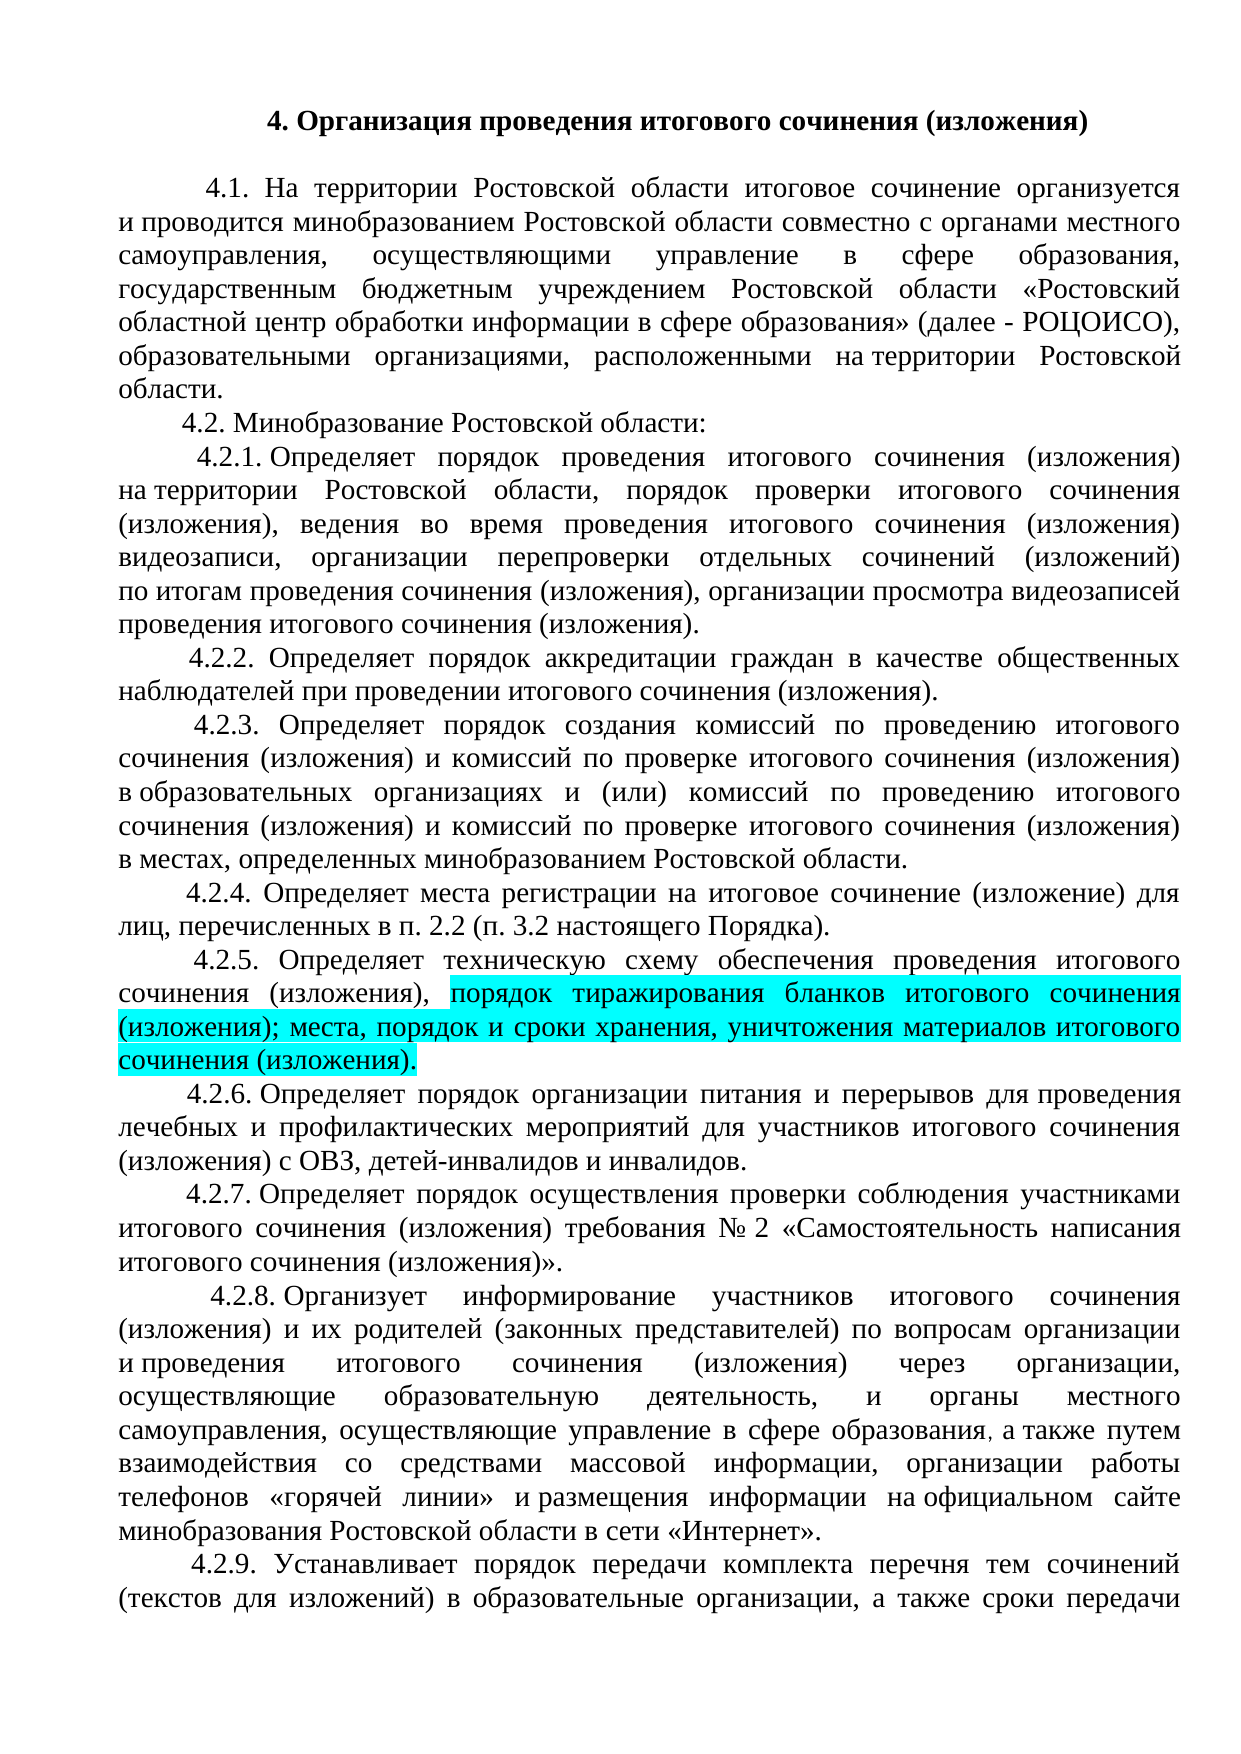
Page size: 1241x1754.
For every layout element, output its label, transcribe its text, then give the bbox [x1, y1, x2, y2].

text 4.2.4. Определяет места регистрации на итоговое сочинение (изложение) для лиц, перечисленных в п. 2.2 (п. 3.2 настоящего Порядка). [118, 875, 1181, 942]
text 4.1. На территории Ростовской области итоговое сочинение организуется и проводится минобразованием Ростовской области совместно с органами местного самоуправления, осуществляющими управление в сфере образования, государственным бюджетным учреждением Ростовской области «Ростовский областной центр обработки информации в сфере образования» (далее - РОЦОИСО), образовательными организациями, расположенными на территории Ростовской области. [118, 170, 1181, 405]
text 4.2.5. Определяет техническую схему обеспечения проведения итогового сочинения (изложения), порядок тиражирования бланков итогового сочинения (изложения); места, порядок и сроки хранения, уничтожения материалов итогового сочинения (изложения). [118, 942, 1181, 1009]
text 4.2.5. Определяет техническую схему обеспечения проведения итогового сочинения (изложения), порядок тиражирования бланков итогового сочинения (изложения); места, порядок и сроки хранения, уничтожения материалов итогового сочинения (изложения). [118, 1042, 1181, 1076]
text 4. Организация проведения итогового сочинения (изложения) [118, 103, 1181, 137]
text 4.2.1. Определяет порядок проведения итогового сочинения (изложения) на территории Ростовской области, порядок проверки итогового сочинения (изложения), ведения во время проведения итогового сочинения (изложения) видеозаписи, организации перепроверки отдельных сочинений (изложений) по итогам проведения сочинения (изложения), организации просмотра видеозаписей проведения итогового сочинения (изложения). [118, 439, 1181, 640]
text 4.2.7. Определяет порядок осуществления проверки соблюдения участниками итогового сочинения (изложения) требования № 2 «Самостоятельность написания итогового сочинения (изложения)». [118, 1177, 1181, 1278]
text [118, 1546, 1181, 1613]
text 4.2.8. Организует информирование участников итогового сочинения (изложения) и их родителей (законных представителей) по вопросам организации и проведения итогового сочинения (изложения) через организации, осуществляющие образовательную деятельность, и органы местного самоуправления, осуществляющие управление в сфере образования, а также путем взаимодействия со средствами массовой информации, организации работы телефонов «горячей линии» и размещения информации на официальном сайте минобразования Ростовской области в сети «Интернет». [118, 1278, 1181, 1546]
text 4.2.6. Определяет порядок организации питания и перерывов для проведения лечебных и профилактических мероприятий для участников итогового сочинения (изложения) с ОВЗ, детей-инвалидов и инвалидов. [118, 1076, 1181, 1177]
text 4.2. Минобразование Ростовской области: [118, 405, 1181, 439]
text 4.2.3. Определяет порядок создания комиссий по проведению итогового сочинения (изложения) и комиссий по проверке итогового сочинения (изложения) в образовательных организациях и (или) комиссий по проведению итогового сочинения (изложения) и комиссий по проверке итогового сочинения (изложения) в местах, определенных минобразованием Ростовской области. [118, 707, 1181, 875]
text 4.2.2. Определяет порядок аккредитации граждан в качестве общественных наблюдателей при проведении итогового сочинения (изложения). [118, 640, 1181, 707]
